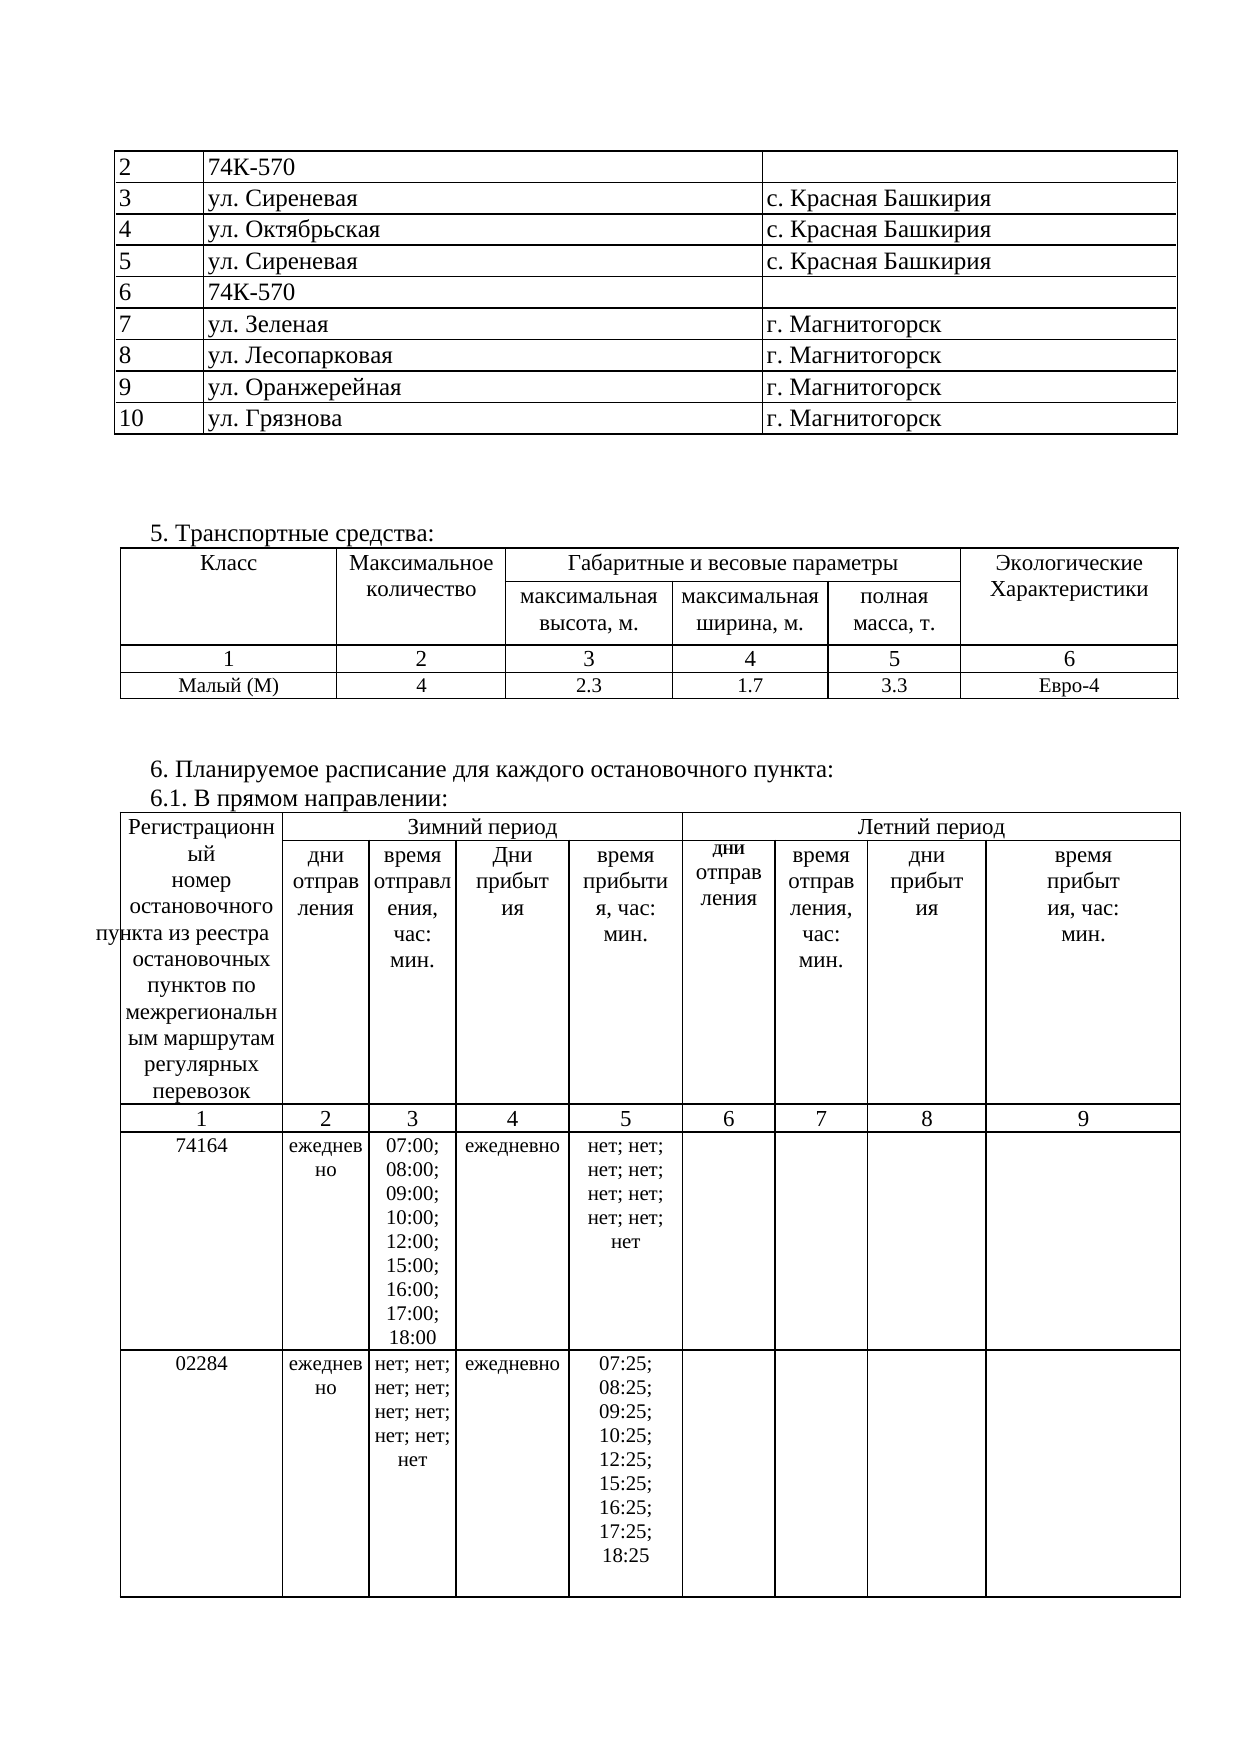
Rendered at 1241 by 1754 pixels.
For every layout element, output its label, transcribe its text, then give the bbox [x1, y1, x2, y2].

text 6. Планируемое расписание для каждого остановочного пункта: [150, 754, 1090, 783]
table_cell 6 [961, 646, 1177, 672]
table_cell 4 [457, 1105, 568, 1131]
table_cell Малый (М) [121, 673, 336, 697]
table_cell 3 [506, 646, 672, 672]
table_cell 2 [283, 1105, 368, 1131]
table_cell 7 [776, 1105, 867, 1131]
table_cell г. Магнитогорск [763, 402, 1177, 433]
table_cell ежедневно [283, 1133, 368, 1349]
table_cell 2 [115, 152, 203, 181]
table_cell 6 [115, 277, 203, 307]
table_cell [868, 1133, 985, 1349]
table_cell время прибыти я, час: мин. [570, 841, 682, 1103]
table_cell [868, 1351, 985, 1596]
table_cell [763, 152, 1177, 181]
table_cell ежедневно [457, 1133, 568, 1349]
table_cell [776, 1351, 867, 1596]
table_cell дни отправ ления [283, 841, 368, 1103]
table_header Класс [121, 549, 336, 644]
table_cell 3 [370, 1105, 455, 1131]
table_cell 1 [121, 646, 336, 672]
table_cell ул. Оранжерейная [204, 372, 762, 402]
table_cell 02284 [121, 1351, 282, 1596]
table_cell ДНИ отправ ления [683, 841, 774, 1103]
table_cell ежедневно [283, 1351, 368, 1596]
table_header Летний период [683, 813, 1180, 839]
table_cell ул. Сиреневая [204, 246, 762, 276]
table_cell время отправ ления, час: мин. [776, 841, 867, 1103]
table_cell 3 [115, 183, 203, 213]
table_cell ул. Зеленая [204, 309, 762, 339]
table_cell [987, 1351, 1180, 1596]
table_cell 7 [115, 308, 203, 339]
table_cell 74К-570 [204, 277, 762, 307]
table_cell 8 [115, 340, 203, 370]
table_cell 5 [115, 245, 203, 276]
text 6.1. В прямом направлении: [150, 783, 1090, 812]
table_header Зимний период [283, 813, 682, 839]
text 5. Транспортные средства: [150, 518, 1090, 547]
table_cell ул. Сиреневая [204, 183, 762, 213]
table_cell Евро-4 [961, 673, 1177, 697]
table_cell 2.3 [506, 673, 672, 697]
table_cell с. Красная Башкирия [763, 181, 1177, 213]
table_cell ежедневно [457, 1351, 568, 1596]
table_cell 5 [570, 1105, 682, 1131]
table_cell 07:25; 08:25; 09:25; 10:25; 12:25; 15:25; 16:25; 17:25; 18:25 [570, 1351, 682, 1596]
table_cell [987, 1133, 1180, 1349]
table_cell 4 [673, 646, 827, 672]
table_cell 9 [115, 371, 203, 402]
table_cell 74К-570 [204, 152, 762, 181]
table_cell 4 [115, 214, 203, 244]
table_cell 1 [121, 1105, 282, 1131]
table_cell полная масса, т. [829, 582, 960, 644]
table_cell максимальная высота, м. [506, 582, 672, 644]
table_cell максимальная ширина, м. [673, 582, 827, 644]
table_cell с. Красная Башкирия [763, 244, 1177, 276]
table_header Регистрационный номер остановочного пункта из реестра остановочных пунктов по межрегиональным маршрутам регулярных перевозок [121, 813, 282, 1103]
table_cell 3.3 [829, 673, 960, 697]
table_cell г. Магнитогорск [763, 339, 1177, 370]
table_cell 2 [337, 646, 505, 672]
table_cell 10 [115, 403, 203, 433]
table_cell ул. Грязнова [204, 403, 762, 433]
table_cell с. Красная Башкирия [763, 213, 1177, 244]
table_cell [683, 1351, 774, 1596]
table_header Габаритные и весовые параметры [506, 549, 960, 581]
table_cell 6 [683, 1105, 774, 1131]
table_cell 07:00; 08:00; 09:00; 10:00; 12:00; 15:00; 16:00; 17:00; 18:00 [370, 1133, 455, 1349]
table_cell время отправл ения, час: мин. [370, 841, 455, 1103]
table_cell Дни прибыт ия [457, 841, 568, 1103]
table_cell [763, 276, 1177, 307]
table_cell 74164 [121, 1133, 282, 1349]
table_cell дни прибыт ия [868, 841, 985, 1103]
table_cell ул. Лесопарковая [204, 340, 762, 370]
table_cell 5 [829, 646, 960, 672]
table_cell 8 [868, 1105, 985, 1131]
table_header Экологические Характеристики [961, 549, 1177, 644]
table_cell ул. Октябрьская [204, 215, 762, 244]
table_cell [683, 1133, 774, 1349]
table_cell [776, 1133, 867, 1349]
table_cell время прибыт ия, час: мин. [987, 841, 1180, 1103]
table_cell 1.7 [673, 673, 827, 697]
table_cell г. Магнитогорск [763, 370, 1177, 402]
table_header Максимальное количество [337, 549, 505, 644]
table_cell 9 [987, 1105, 1180, 1131]
table_cell нет; нет; нет; нет; нет; нет; нет; нет; нет [570, 1133, 682, 1349]
table_cell г. Магнитогорск [763, 307, 1177, 339]
table_cell 4 [337, 673, 505, 697]
table_cell нет; нет; нет; нет; нет; нет; нет; нет; нет [370, 1351, 455, 1596]
